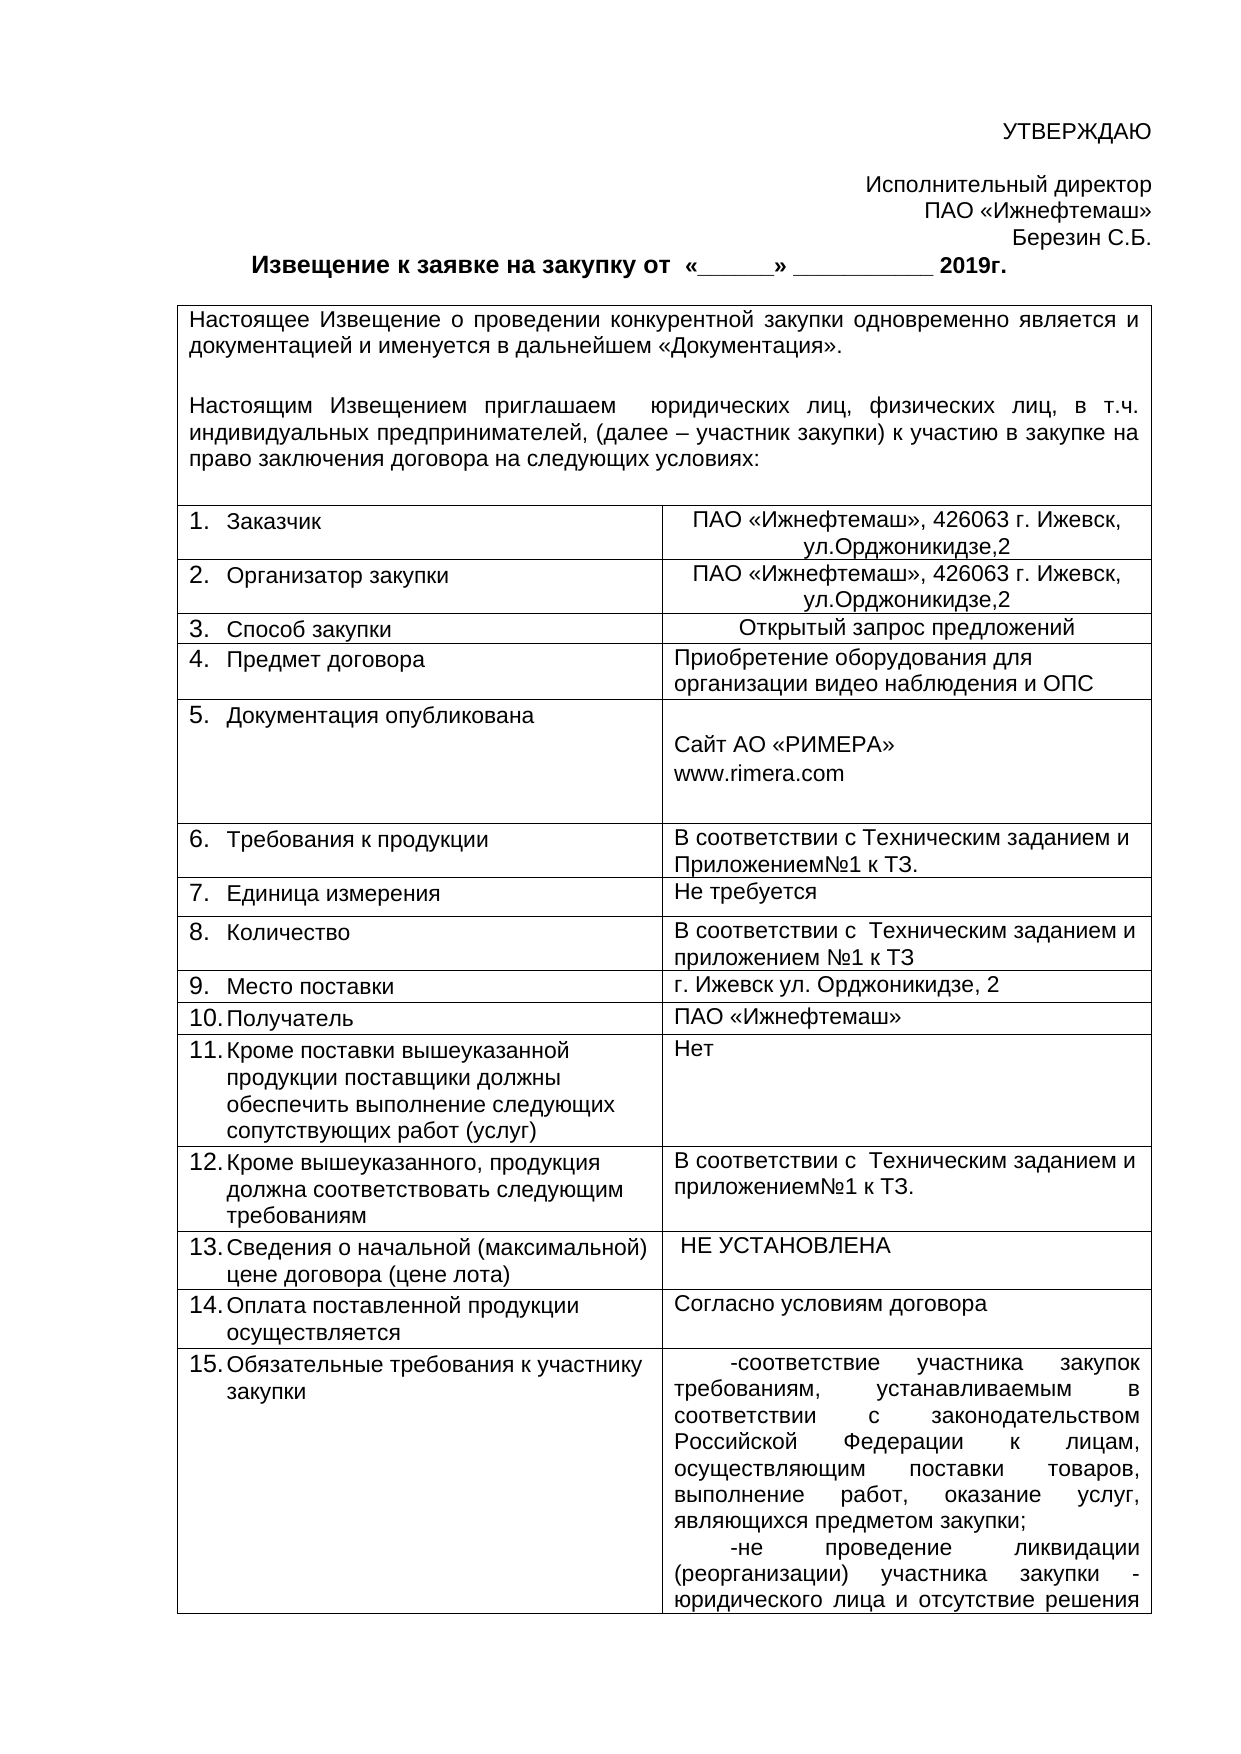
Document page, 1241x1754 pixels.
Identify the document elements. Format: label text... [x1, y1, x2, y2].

table_cell Сайт АО «РИМЕРА» www.rimera.com [663, 700, 1151, 823]
table_cell Согласно условиям договора [663, 1290, 1151, 1348]
table_cell Получатель [178, 1003, 662, 1034]
table_cell В соответствии с Техническим заданием и Приложением№1 к ТЗ. [663, 824, 1151, 877]
subtitle Извещение к заявке на закупку от «______» ___________ 2019г. [177, 250, 1152, 279]
table_cell Оплата поставленной продукции осуществляется [178, 1290, 662, 1348]
table_cell ПАО «Ижнефтемаш», 426063 г. Ижевск, ул.Орджоникидзе,2 [663, 560, 1151, 613]
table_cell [663, 1349, 1151, 1613]
table_header Настоящее Извещение о проведении конкурентной закупки одновременно является и документацией и именуется в дальнейшем «Документация». Настоящим Извещением приглашаем юридических лиц, физических лиц, в т.ч. индивидуальных предпринимателей, (далее – участник закупки) к участию в закупке на право заключения договора на следующих условиях: [178, 306, 1151, 505]
table_cell Нет [663, 1035, 1151, 1146]
table_cell ПАО «Ижнефтемаш», 426063 г. Ижевск, ул.Орджоникидзе,2 [663, 506, 1151, 559]
table_cell Организатор закупки [178, 560, 662, 613]
table_cell Предмет договора [178, 644, 662, 699]
table_cell Документация опубликована [178, 700, 662, 823]
table_cell В соответствии с Техническим заданием и приложением №1 к ТЗ [663, 917, 1151, 970]
table_cell Не требуется [663, 878, 1151, 916]
table_cell Требования к продукции [178, 824, 662, 877]
table_cell Способ закупки [178, 614, 662, 643]
table_cell Приобретение оборудования для организации видео наблюдения и ОПС [663, 644, 1151, 699]
table_cell Сведения о начальной (максимальной) цене договора (цене лота) [178, 1232, 662, 1289]
table_cell Кроме вышеуказанного, продукция должна соответствовать следующим требованиям [178, 1147, 662, 1231]
table_cell Место поставки [178, 971, 662, 1002]
table_cell ПАО «Ижнефтемаш» [663, 1003, 1151, 1034]
table_cell НЕ УСТАНОВЛЕНА [663, 1232, 1151, 1289]
table_cell Количество [178, 917, 662, 970]
text ПАО «Ижнефтемаш» [177, 197, 1152, 223]
table_cell Кроме поставки вышеуказанной продукции поставщики должны обеспечить выполнение следующих сопутствующих работ (услуг) [178, 1035, 662, 1146]
text Березин С.Б. [177, 223, 1152, 250]
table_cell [178, 1349, 662, 1613]
table_cell г. Ижевск ул. Орджоникидзе, 2 [663, 971, 1151, 1002]
table_cell Заказчик [178, 506, 662, 559]
table_cell Единица измерения [178, 878, 662, 916]
table_cell В соответствии с Техническим заданием и приложением№1 к ТЗ. [663, 1147, 1151, 1231]
table_cell Открытый запрос предложений [663, 614, 1151, 643]
text УТВЕРЖДАЮ [177, 118, 1152, 144]
text Исполнительный директор [177, 171, 1152, 197]
